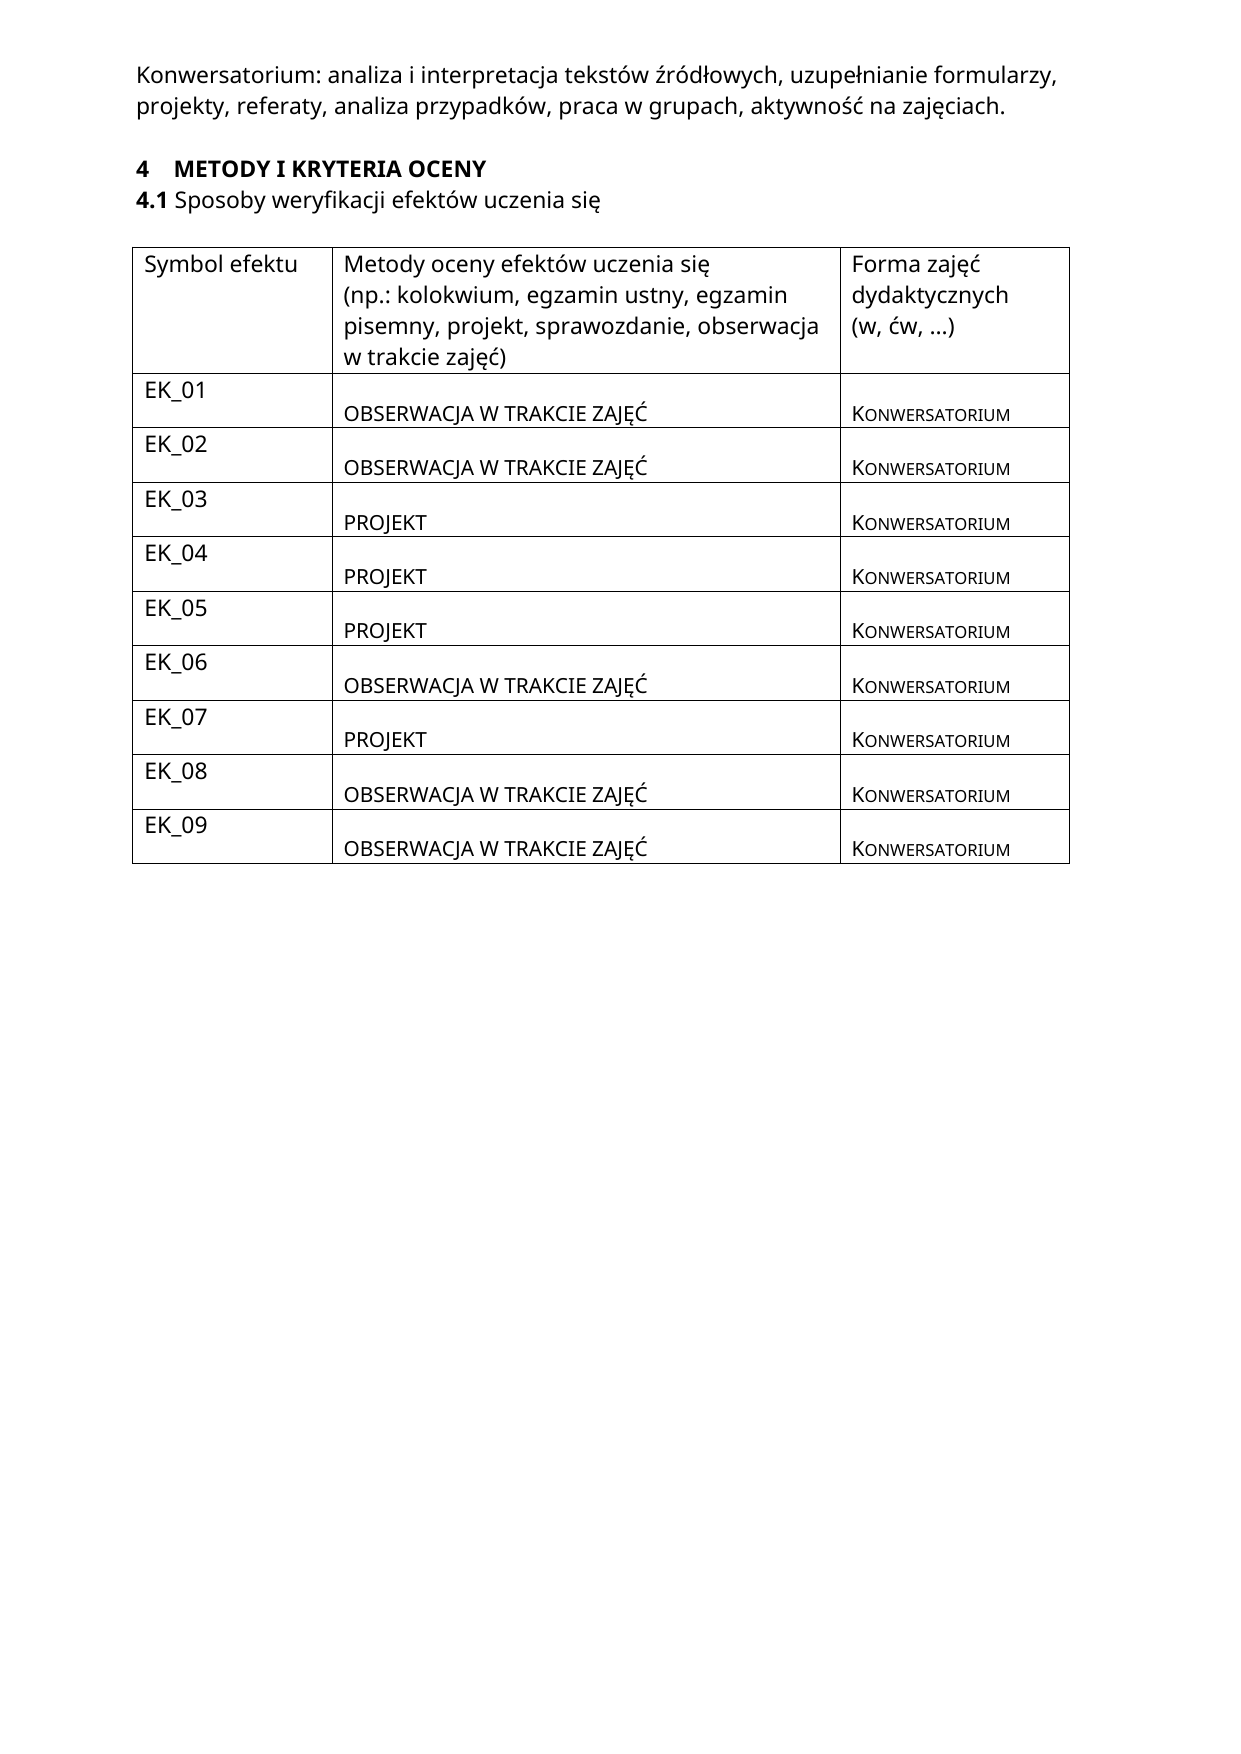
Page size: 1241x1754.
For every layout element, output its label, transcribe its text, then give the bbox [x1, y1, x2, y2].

table_cell PROJEKT [333, 483, 840, 536]
table_cell EK_05 [133, 592, 332, 645]
text Konwersatorium: analiza i interpretacja tekstów źródłowych, uzupełnianie formularzy, projekty, referaty, analiza przypadków, praca w grupach, aktywność na zajęciach. [136, 59, 1104, 122]
table_cell Konwersatorium [841, 428, 1069, 482]
table_cell EK_01 [133, 374, 332, 427]
table_cell EK_04 [133, 537, 332, 591]
table_cell Konwersatorium [841, 592, 1069, 645]
table_header Symbol efektu [133, 248, 332, 373]
list METODY I KRYTERIA OCENY [136, 153, 1104, 184]
table_cell OBSERWACJA W TRAKCIE ZAJĘĆ [333, 755, 840, 808]
table_cell Konwersatorium [841, 646, 1069, 699]
table_cell OBSERWACJA W TRAKCIE ZAJĘĆ [333, 428, 840, 482]
table_cell EK_08 [133, 755, 332, 808]
table_cell Konwersatorium [841, 374, 1069, 427]
table_cell PROJEKT [333, 701, 840, 754]
table_cell EK_09 [133, 810, 332, 863]
table_cell Konwersatorium [841, 701, 1069, 754]
table_cell Konwersatorium [841, 810, 1069, 863]
table_cell Konwersatorium [841, 755, 1069, 808]
table_cell EK_06 [133, 646, 332, 699]
table_cell EK_03 [133, 483, 332, 536]
table_cell EK_02 [133, 428, 332, 482]
table_cell EK_07 [133, 701, 332, 754]
table_cell OBSERWACJA W TRAKCIE ZAJĘĆ [333, 374, 840, 427]
table_cell PROJEKT [333, 537, 840, 591]
table_cell Konwersatorium [841, 483, 1069, 536]
table_cell OBSERWACJA W TRAKCIE ZAJĘĆ [333, 646, 840, 699]
text 4.1 Sposoby weryfikacji efektów uczenia się [136, 184, 1104, 215]
table_cell OBSERWACJA W TRAKCIE ZAJĘĆ [333, 810, 840, 863]
table_cell Konwersatorium [841, 537, 1069, 591]
table_header Metody oceny efektów uczenia się (np.: kolokwium, egzamin ustny, egzamin pisemny, projekt, sprawozdanie, obserwacja w trakcie zajęć) [333, 248, 840, 373]
table_cell PROJEKT [333, 592, 840, 645]
table_header Forma zajęć dydaktycznych (w, ćw, …) [841, 248, 1069, 373]
